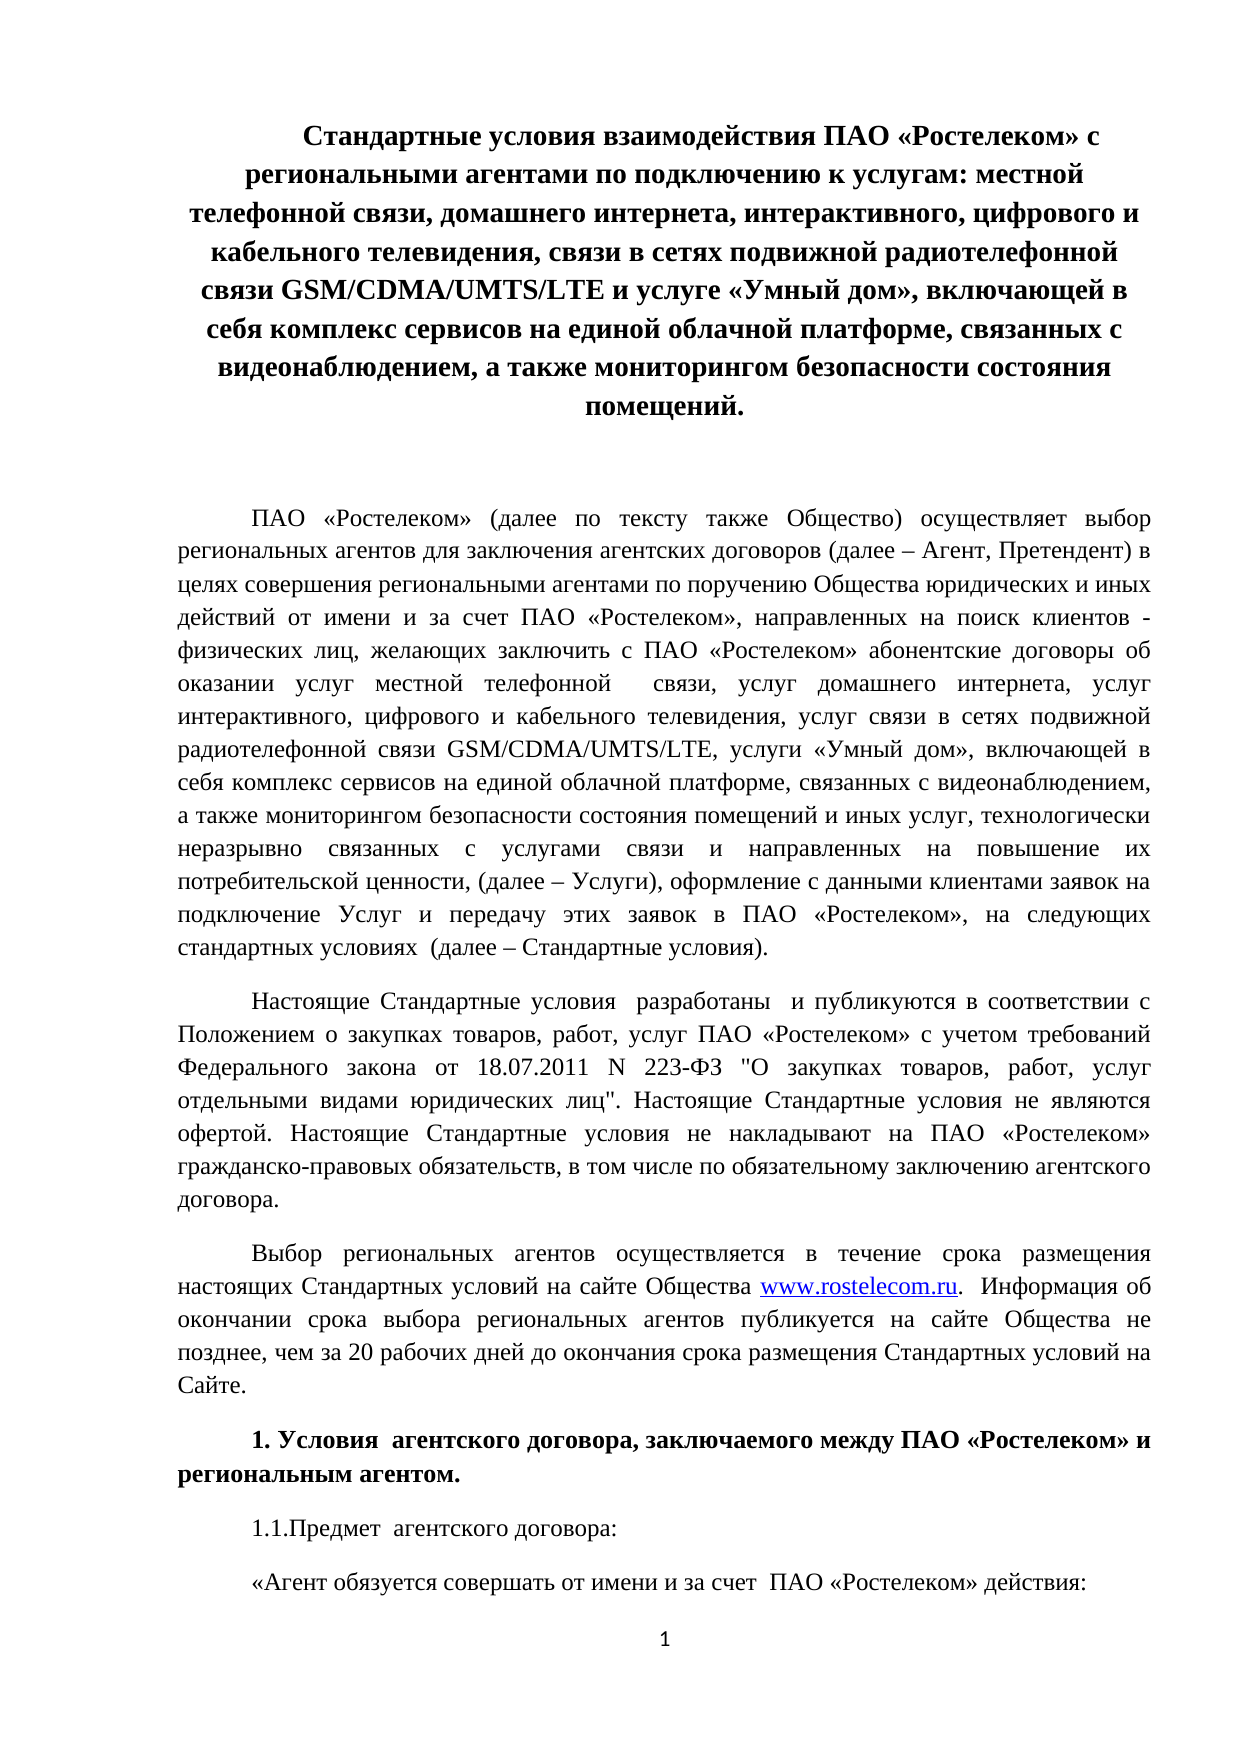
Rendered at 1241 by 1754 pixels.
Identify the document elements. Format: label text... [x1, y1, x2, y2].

text 1.1.Предмет агентского договора: [177, 1513, 1152, 1542]
text ПАО «Ростелеком» (далее по тексту также Общество) осуществляет выбор региональных агентов для заключения агентских договоров (далее – Агент, Претендент) в целях совершения региональными агентами по поручению Общества юридических и иных действий от имени и за счет ПАО «Ростелеком», направленных на поиск клиентов - физических лиц, желающих заключить с ПАО «Ростелеком» абонентские договоры об оказании услуг местной телефонной связи, услуг домашнего интернета, услуг интерактивного, цифрового и кабельного телевидения, услуг связи в сетях подвижной радиотелефонной связи GSM/CDMA/UMTS/LTE, услуги «Умный дом», включающей в себя комплекс сервисов на единой облачной платформе, связанных с видеонаблюдением, а также мониторингом безопасности состояния помещений и иных услуг, технологически неразрывно связанных с услугами связи и направленных на повышение их потребительской ценности, (далее – Услуги), оформление с данными клиентами заявок на подключение Услуг и передачу этих заявок в ПАО «Ростелеком», на следующих стандартных условиях (далее – Стандартные условия). [177, 503, 1152, 961]
text Стандартные условия взаимодействия ПАО «Ростелеком» с региональными агентами по подключению к услугам: местной телефонной связи, домашнего интернета, интерактивного, цифрового и кабельного телевидения, связи в сетях подвижной радиотелефонной связи GSM/CDMA/UMTS/LTE и услуге «Умный дом», включающей в себя комплекс сервисов на единой облачной платформе, связанных с видеонаблюдением, а также мониторингом безопасности состояния помещений. [177, 118, 1152, 421]
text Настоящие Стандартные условия разработаны и публикуются в соответствии с Положением о закупках товаров, работ, услуг ПАО «Ростелеком» с учетом требований Федерального закона от 18.07.2011 N 223-ФЗ "О закупках товаров, работ, услуг отдельными видами юридических лиц". Настоящие Стандартные условия не являются офертой. Настоящие Стандартные условия не накладывают на ПАО «Ростелеком» гражданско-правовых обязательств, в том числе по обязательному заключению агентского договора. [177, 986, 1152, 1213]
text Выбор региональных агентов осуществляется в течение срока размещения настоящих Стандартных условий на сайте Общества www.rostelecom.ru. Информация об окончании срока выбора региональных агентов публикуется на сайте Общества не позднее, чем за 20 рабочих дней до окончания срока размещения Стандартных условий на Сайте. [177, 1238, 1152, 1398]
text 1. Условия агентского договора, заключаемого между ПАО «Ростелеком» и региональным агентом. [177, 1424, 1152, 1488]
text «Агент обязуется совершать от имени и за счет ПАО «Ростелеком» действия: [177, 1567, 1152, 1596]
